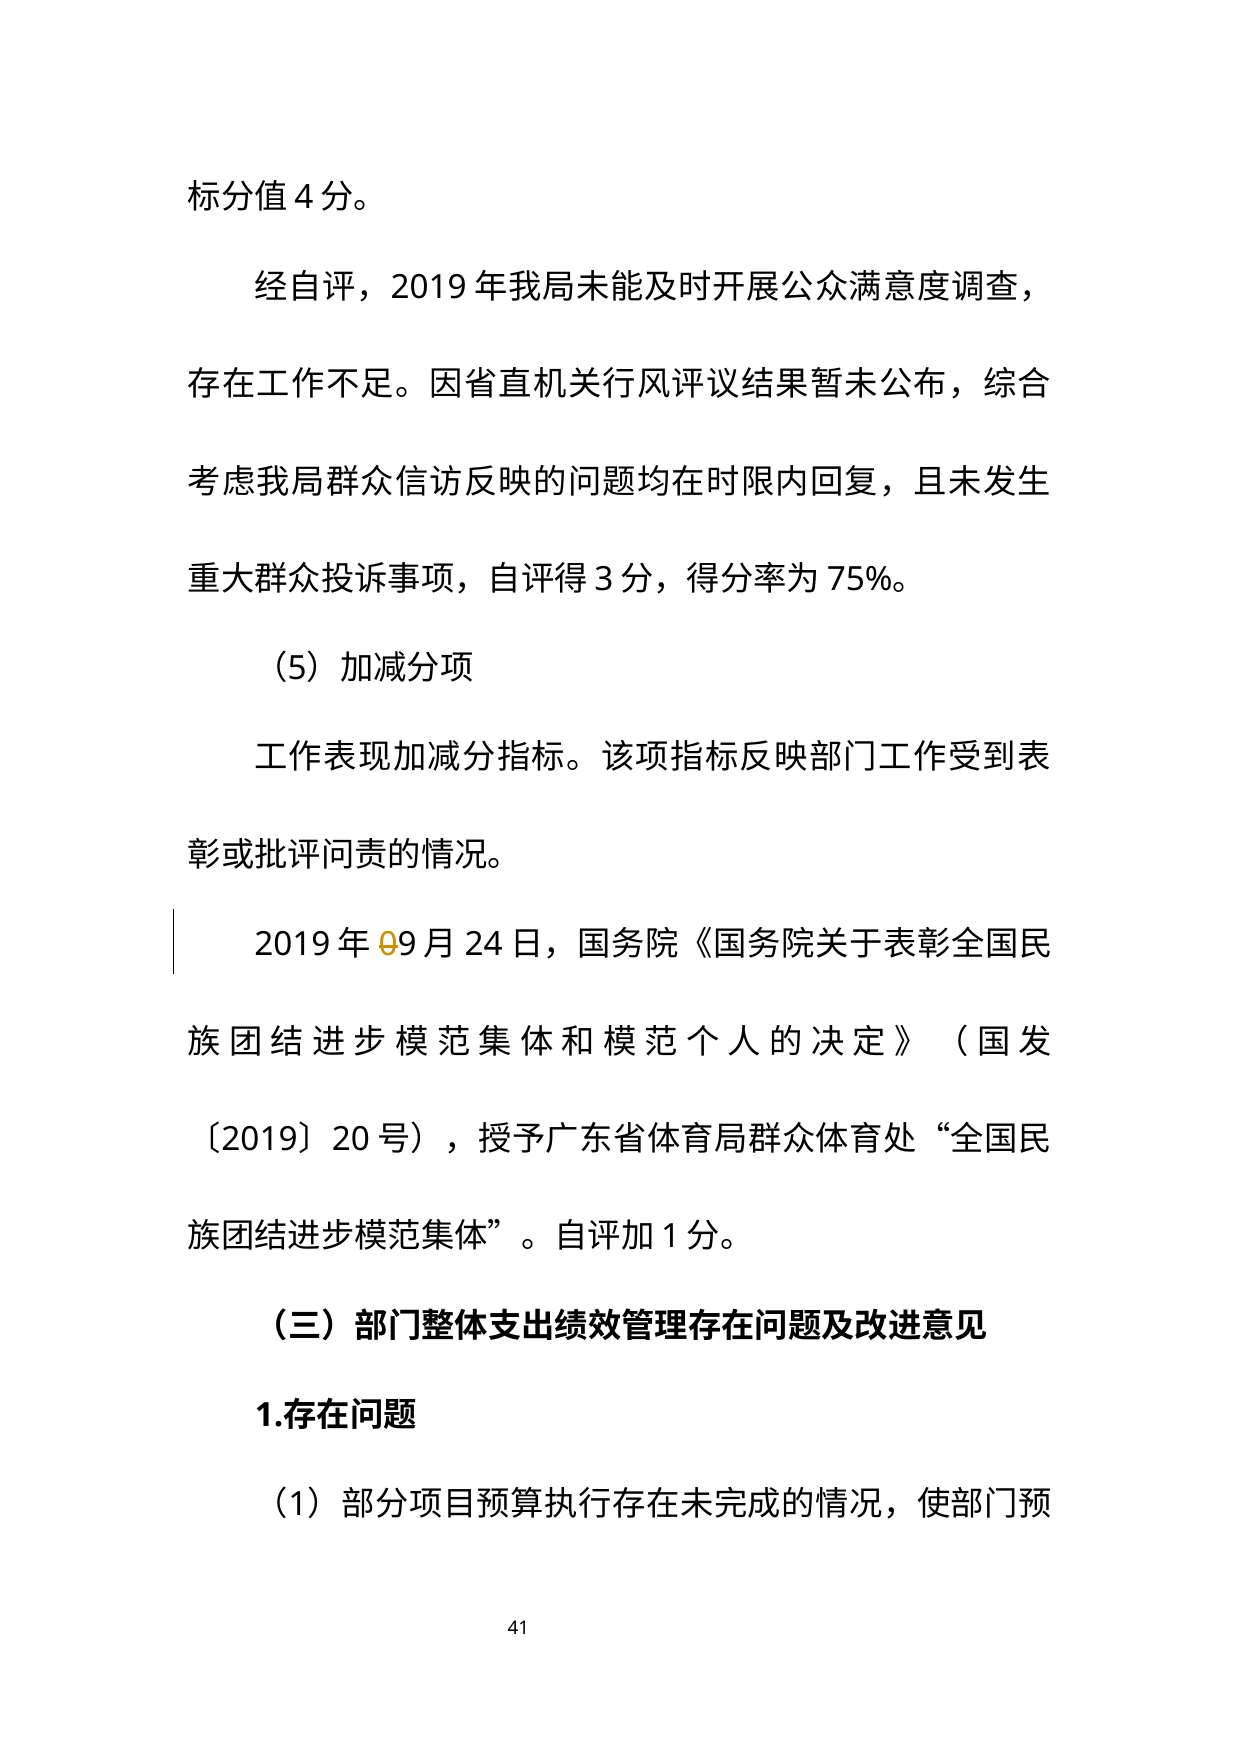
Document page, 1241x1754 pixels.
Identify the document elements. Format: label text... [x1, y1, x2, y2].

subtitle （三）部门整体支出绩效管理存在问题及改进意见 [187, 1290, 1053, 1355]
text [187, 1468, 1053, 1533]
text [187, 162, 1053, 227]
text 工作表现加减分指标。该项指标反映部门工作受到表彰或批评问责的情况。 [187, 722, 1053, 884]
subtitle （5）加减分项 [187, 633, 1053, 698]
text 2019年9月24日，国务院《国务院关于表彰全国民族团结进步模范集体和模范个人的决定》（国发〔2019〕20号），授予广东省体育局群众体育处“全国民族团结进步模范集体”。自评加1分。 [187, 908, 1053, 1266]
text 经自评，2019年我局未能及时开展公众满意度调查，存在工作不足。因省直机关行风评议结果暂未公布，综合考虑我局群众信访反映的问题均在时限内回复，且未发生重大群众投诉事项，自评得3分，得分率为75%。 [187, 251, 1053, 609]
subtitle 1.存在问题 [187, 1379, 1053, 1444]
